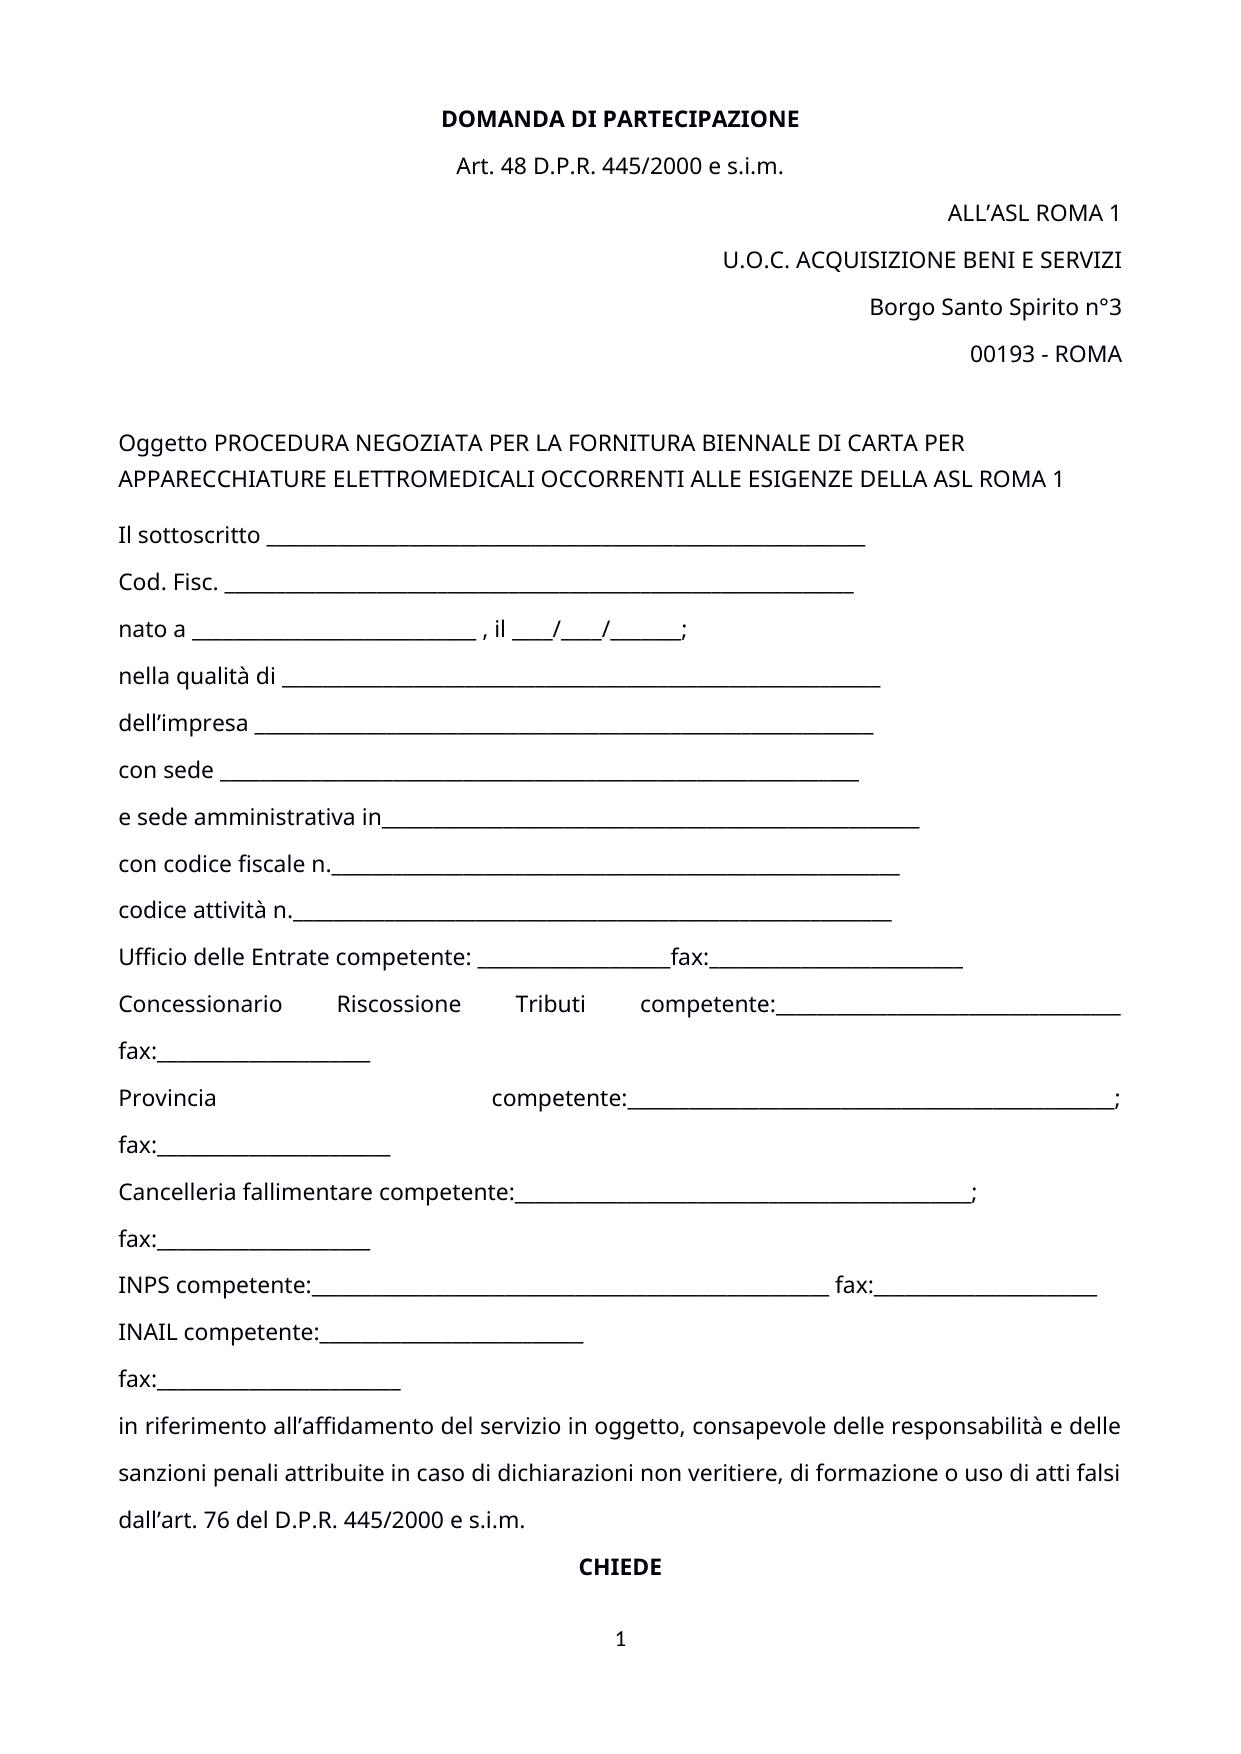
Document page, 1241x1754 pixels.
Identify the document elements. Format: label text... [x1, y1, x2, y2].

text CHIEDE [118, 1551, 1122, 1582]
text ALL’ASL ROMA 1 [624, 197, 1122, 228]
text U.O.C. ACQUISIZIONE BENI E SERVIZI [624, 244, 1122, 275]
text fax:_____________________ [118, 1222, 1122, 1254]
text INPS competente:___________________________________________________ fax:______________________ [118, 1269, 1122, 1301]
text Ufficio delle Entrate competente: ___________________fax:_________________________ [118, 941, 1122, 972]
text Provincia competente:________________________________________________; fax:_______________________ [118, 1082, 1122, 1160]
text con codice fiscale n.________________________________________________________ [118, 847, 1122, 879]
text e sede amministrativa in_____________________________________________________ [118, 801, 1122, 832]
text Art. 48 D.P.R. 445/2000 e s.i.m. [118, 150, 1122, 182]
text DOMANDA DI PARTECIPAZIONE [118, 103, 1122, 135]
text 00193 - ROMA [624, 338, 1122, 369]
text nella qualità di ___________________________________________________________ [118, 660, 1122, 691]
text codice attività n.___________________________________________________________ [118, 894, 1122, 926]
text dell’impresa _____________________________________________________________ [118, 707, 1122, 738]
text Borgo Santo Spirito n°3 [624, 291, 1122, 322]
text Concessionario Riscossione Tributi competente:__________________________________ fax:_____________________ [118, 988, 1122, 1066]
text fax:________________________ [118, 1363, 1122, 1394]
text INAIL competente:__________________________ [118, 1316, 1122, 1347]
text Cancelleria fallimentare competente:_____________________________________________; [118, 1176, 1122, 1207]
text Il sottoscritto ___________________________________________________________ [118, 519, 1122, 551]
text Cod. Fisc. ______________________________________________________________ [118, 566, 1122, 597]
text Oggetto PROCEDURA NEGOZIATA PER LA FORNITURA BIENNALE DI CARTA PER APPARECCHIATURE ELETTROMEDICALI OCCORRENTI ALLE ESIGENZE DELLA ASL ROMA 1 [118, 427, 1122, 494]
text nato a ____________________________ , il ____/____/_______; [118, 613, 1122, 644]
text in riferimento all’affidamento del servizio in oggetto, consapevole delle responsabilità e delle sanzioni penali attribuite in caso di dichiarazioni non veritiere, di formazione o uso di atti falsi dall’art. 76 del D.P.R. 445/2000 e s.i.m. [118, 1410, 1122, 1535]
text con sede _______________________________________________________________ [118, 754, 1122, 785]
